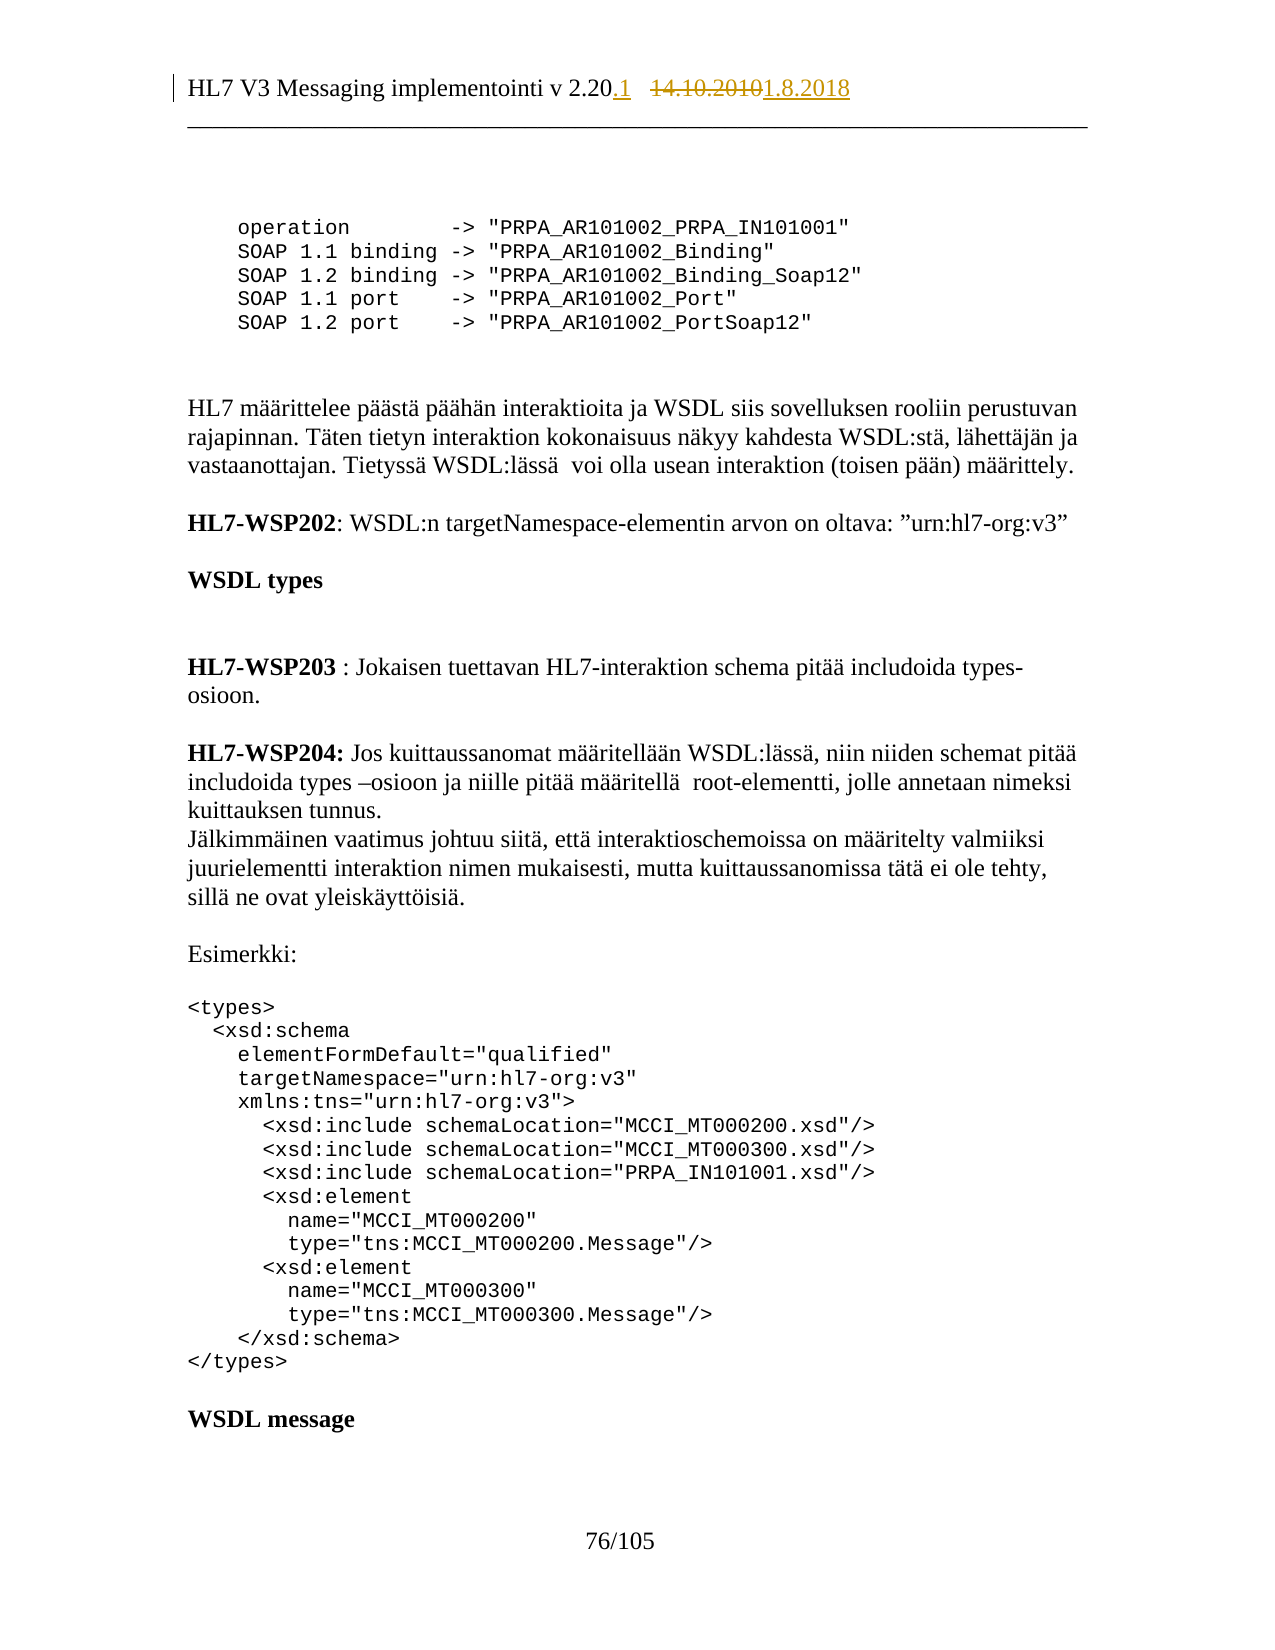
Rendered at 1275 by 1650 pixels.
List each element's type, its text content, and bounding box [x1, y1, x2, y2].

text SOAP 1.2 port -> "PRPA_AR101002_PortSoap12" [187, 312, 1087, 336]
text <xsd:element [187, 1186, 1087, 1209]
text SOAP 1.1 port -> "PRPA_AR101002_Port" [187, 288, 1087, 312]
text <types> [187, 997, 1087, 1020]
subtitle WSDL message [187, 1404, 1087, 1433]
text <xsd:include schemaLocation="PRPA_IN101001.xsd"/> [187, 1162, 1087, 1186]
text type="tns:MCCI_MT000300.Message"/> [187, 1304, 1087, 1328]
text <xsd:schema [187, 1020, 1087, 1044]
text HL7-WSP204: Jos kuittaussanomat määritellään WSDL:lässä, niin niiden schemat pitää includoida types –osioon ja niille pitää määritellä root-elementti, jolle annetaan nimeksi kuittauksen tunnus. [187, 738, 1087, 824]
text name="MCCI_MT000200" [187, 1209, 1087, 1233]
text xmlns:tns="urn:hl7-org:v3"> [187, 1091, 1087, 1115]
text <xsd:include schemaLocation="MCCI_MT000300.xsd"/> [187, 1139, 1087, 1162]
text type="tns:MCCI_MT000200.Message"/> [187, 1233, 1087, 1257]
text <xsd:include schemaLocation="MCCI_MT000200.xsd"/> [187, 1115, 1087, 1139]
text targetNamespace="urn:hl7-org:v3" [187, 1068, 1087, 1091]
subtitle WSDL types [187, 566, 1087, 594]
text HL7-WSP203 : Jokaisen tuettavan HL7-interaktion schema pitää includoida types-osioon. [187, 652, 1087, 709]
text operation -> "PRPA_AR101002_PRPA_IN101001" [187, 217, 1087, 241]
text <xsd:element [187, 1257, 1087, 1281]
text SOAP 1.1 binding -> "PRPA_AR101002_Binding" [187, 241, 1087, 264]
text HL7 määrittelee päästä päähän interaktioita ja WSDL siis sovelluksen rooliin perustuvan rajapinnan. Täten tietyn interaktion kokonaisuus näkyy kahdesta WSDL:stä, lähettäjän ja vastaanottajan. Tietyssä WSDL:lässä voi olla usean interaktion (toisen pään) määrittely. [187, 393, 1087, 479]
text HL7-WSP202: WSDL:n targetNamespace-elementin arvon on oltava: ”urn:hl7-org:v3” [187, 508, 1087, 537]
text </xsd:schema> [187, 1328, 1087, 1351]
text Esimerkki: [187, 939, 1087, 968]
text Jälkimmäinen vaatimus johtuu siitä, että interaktioschemoissa on määritelty valmiiksi juurielementti interaktion nimen mukaisesti, mutta kuittaussanomissa tätä ei ole tehty, sillä ne ovat yleiskäyttöisiä. [187, 824, 1087, 911]
text name="MCCI_MT000300" [187, 1281, 1087, 1304]
text SOAP 1.2 binding -> "PRPA_AR101002_Binding_Soap12" [187, 264, 1087, 288]
text </types> [187, 1351, 1087, 1375]
text elementFormDefault="qualified" [187, 1044, 1087, 1068]
